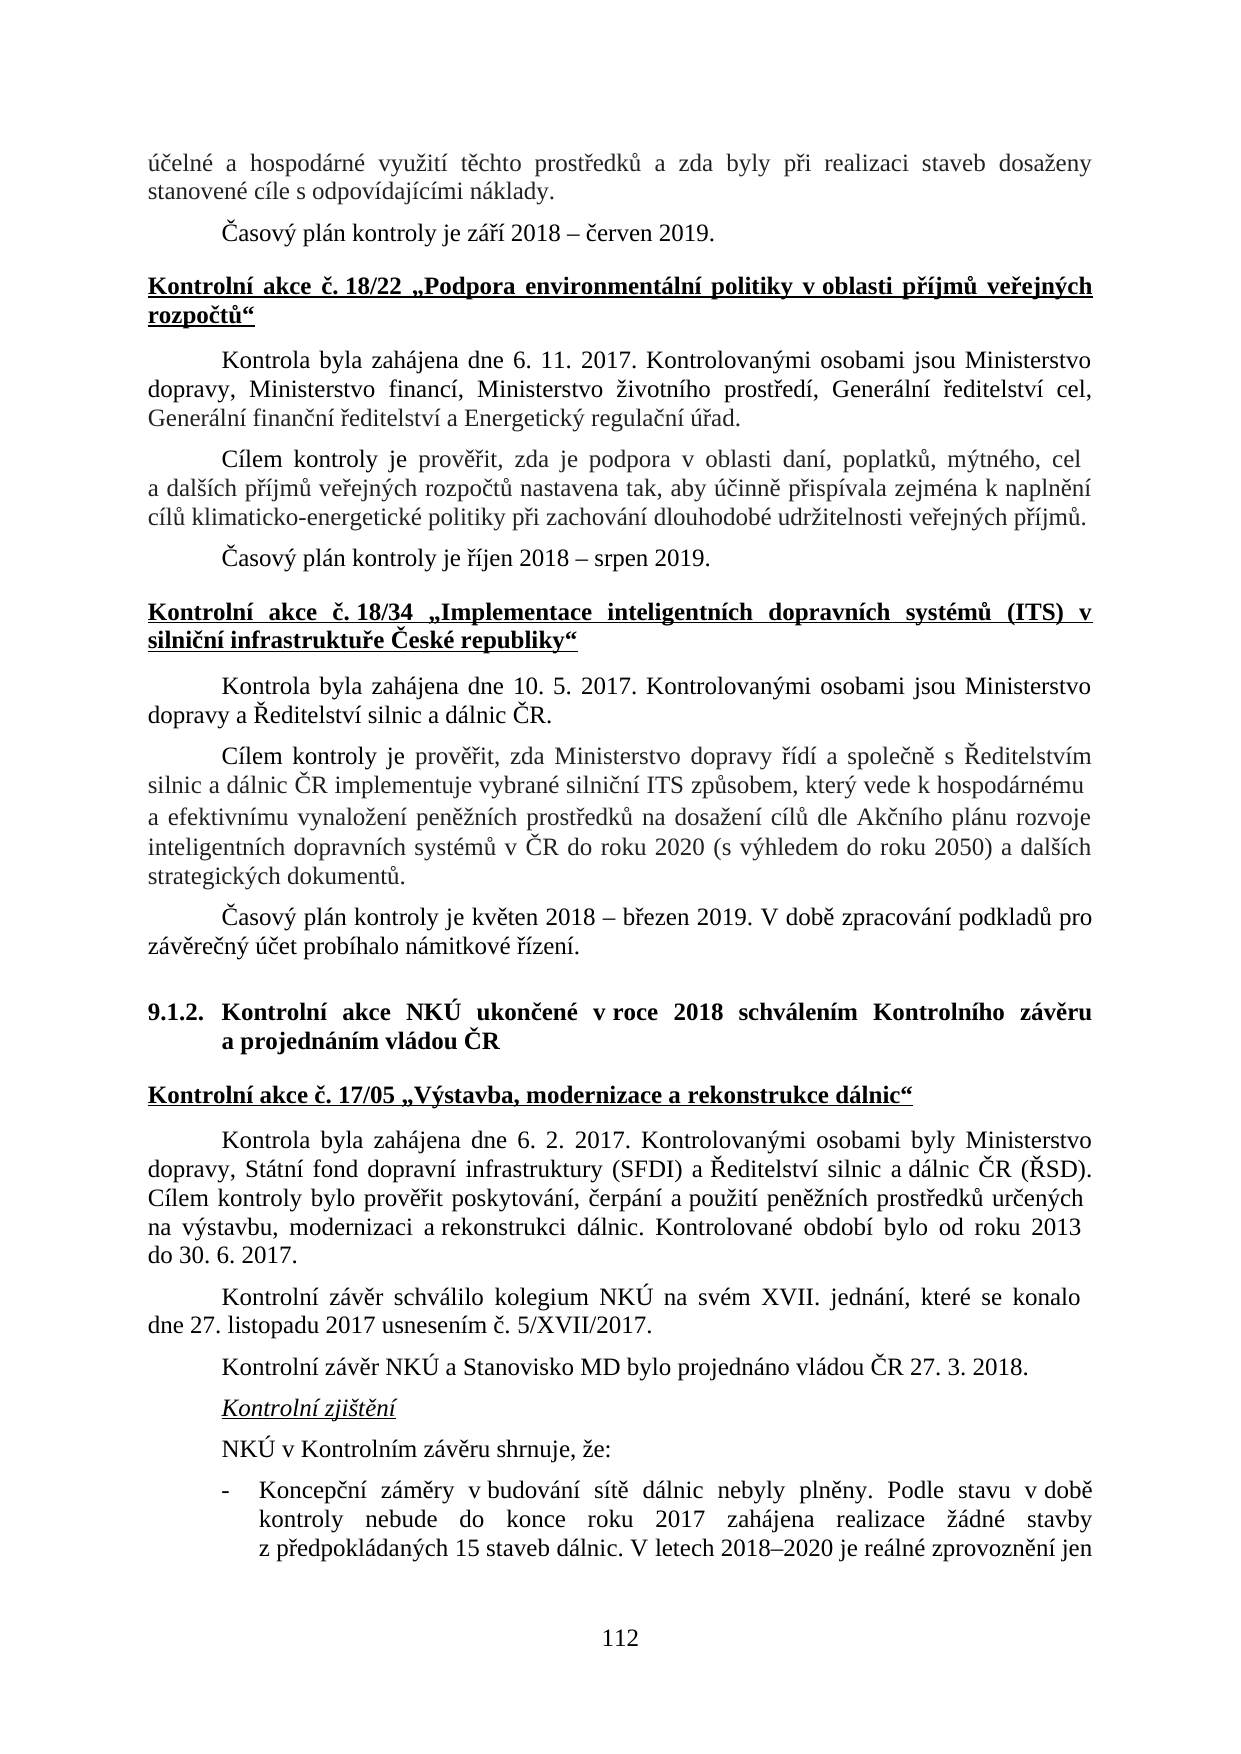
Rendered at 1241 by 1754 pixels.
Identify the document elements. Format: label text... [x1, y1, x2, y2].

text Časový plán kontroly je září 2018 – červen 2019. [148, 218, 1093, 246]
text Kontrola byla zahájena dne 6. 2. 2017. Kontrolovanými osobami byly Ministerstvo dopravy, Státní fond dopravní infrastruktury (SFDI) a Ředitelství silnic a dálnic ČR (ŘSD). Cílem kontroly bylo prověřit poskytování, čerpání a použití peněžních prostředků určených na výstavbu, modernizaci a rekonstrukci dálnic. Kontrolované období bylo od roku 2013 do 30. 6. 2017. [148, 1125, 1093, 1269]
text Cílem kontroly je prověřit, zda Ministerstvo dopravy řídí a společně s Ředitelstvím silnic a dálnic ČR implementuje vybrané silniční ITS způsobem, který vede k hospodárnému a efektivnímu vynaložení peněžních prostředků na dosažení cílů dle Akčního plánu rozvoje inteligentních dopravních systémů v ČR do roku 2020 (s výhledem do roku 2050) a dalších strategických dokumentů. [148, 741, 1093, 890]
text Časový plán kontroly je říjen 2018 – srpen 2019. [148, 543, 1093, 572]
text Časový plán kontroly je květen 2018 – březen 2019. V době zpracování podkladů pro závěrečný účet probíhalo námitkové řízení. [148, 902, 1093, 960]
text Kontrolní závěr NKÚ a Stanovisko MD bylo projednáno vládou ČR 27. 3. 2018. [148, 1352, 1093, 1380]
text Kontrola byla zahájena dne 10. 5. 2017. Kontrolovanými osobami jsou Ministerstvo dopravy a Ředitelství silnic a dálnic ČR. [148, 671, 1093, 728]
text Kontrola byla zahájena dne 6. 11. 2017. Kontrolovanými osobami jsou Ministerstvo dopravy, Ministerstvo financí, Ministerstvo životního prostředí, Generální ředitelství cel, Generální finanční ředitelství a Energetický regulační úřad. [148, 346, 1093, 432]
text Kontrolní akce č. 18/34 „Implementace inteligentních dopravních systémů (ITS) v silniční infrastruktuře České republiky“ [148, 623, 1093, 654]
text Kontrolní závěr schválilo kolegium NKÚ na svém XVII. jednání, které se konalo dne 27. listopadu 2017 usnesením č. 5/XVII/2017. [148, 1282, 1093, 1339]
list Kontrolní akce NKÚ ukončené v roce 2018 schválením Kontrolního závěru a projednáním vládou ČR [148, 997, 1093, 1055]
text Cílem kontroly je prověřit, zda je podpora v oblasti daní, poplatků, mýtného, cel a dalších příjmů veřejných rozpočtů nastavena tak, aby účinně přispívala zejména k naplnění cílů klimaticko-energetické politiky při zachování dlouhodobé udržitelnosti veřejných příjmů. [148, 444, 1093, 531]
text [148, 148, 1093, 205]
text Kontrolní akce č. 18/22 „Podpora environmentální politiky v oblasti příjmů veřejných rozpočtů“ [148, 271, 1093, 296]
text Kontrolní akce č. 18/34 „Implementace inteligentních dopravních systémů (ITS) v silniční infrastruktuře České republiky“ [148, 597, 1093, 622]
text Kontrolní zjištění [148, 1393, 1093, 1422]
text Kontrolní akce č. 17/05 „Výstavba, modernizace a rekonstrukce dálnic“ [148, 1080, 1093, 1109]
text NKÚ v Kontrolním závěru shrnuje, že: [148, 1434, 1093, 1463]
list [221, 1475, 1093, 1562]
text Kontrolní akce č. 18/22 „Podpora environmentální politiky v oblasti příjmů veřejných rozpočtů“ [148, 298, 1093, 329]
